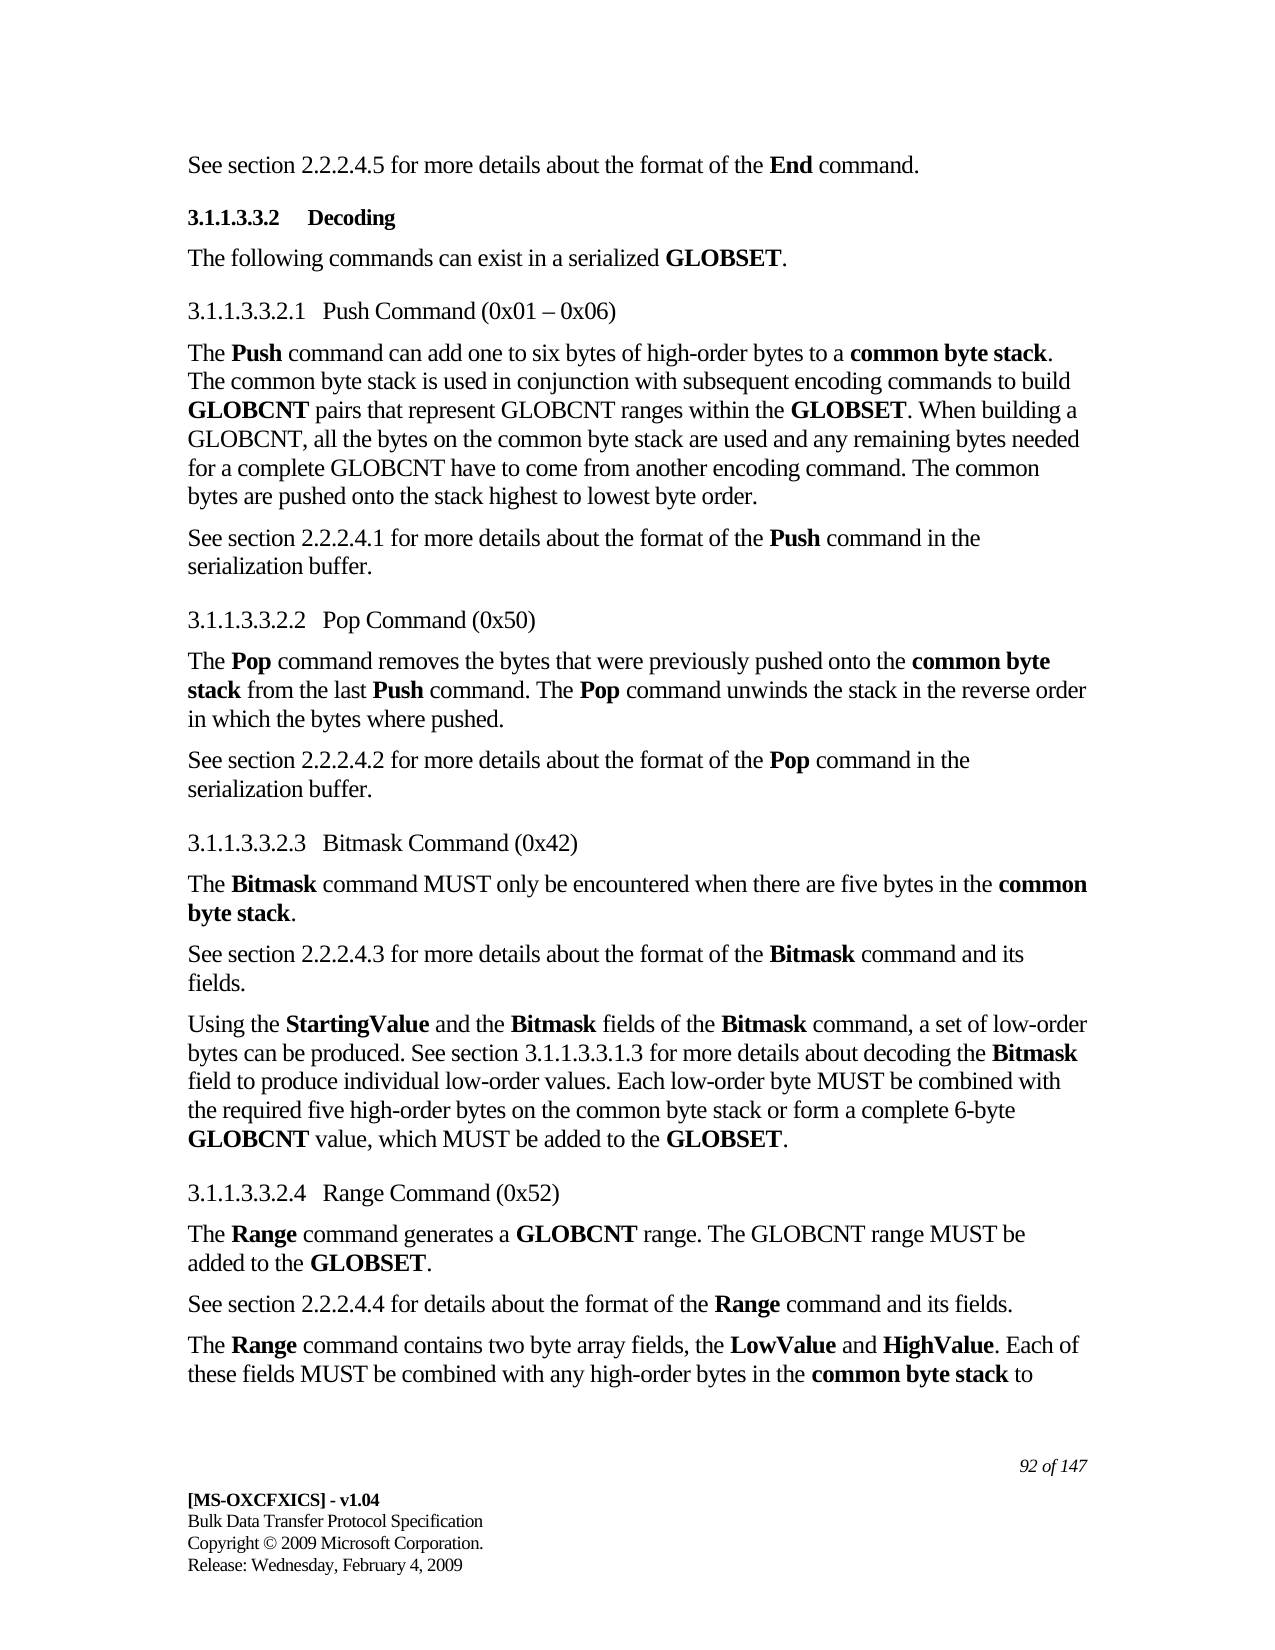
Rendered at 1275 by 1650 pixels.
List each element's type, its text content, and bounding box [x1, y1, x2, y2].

text The Range command generates a GLOBCNT range. The GLOBCNT range MUST be added to the GLOBSET. [187, 1219, 1087, 1276]
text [187, 1330, 1087, 1388]
subtitle Range Command (0x52) [187, 1178, 1087, 1206]
text The Push command can add one to six bytes of high-order bytes to a common byte stack. The common byte stack is used in conjunction with subsequent encoding commands to build GLOBCNT pairs that represent GLOBCNT ranges within the GLOBSET. When building a GLOBCNT, all the bytes on the common byte stack are used and any remaining bytes needed for a complete GLOBCNT have to come from another encoding command. The common bytes are pushed onto the stack highest to lowest byte order. [187, 338, 1087, 510]
text The following commands can exist in a serialized GLOBSET. [187, 243, 1087, 271]
subtitle Push Command (0x01 – 0x06) [187, 296, 1087, 325]
text See section 2.2.2.4.5 for more details about the format of the End command. [187, 150, 1087, 179]
subtitle Pop Command (0x50) [187, 605, 1087, 634]
text The Pop command removes the bytes that were previously pushed onto the common byte stack from the last Push command. The Pop command unwinds the stack in the reverse order in which the bytes where pushed. [187, 646, 1087, 733]
subtitle Bitmask Command (0x42) [187, 828, 1087, 856]
text See section 2.2.2.4.3 for more details about the format of the Bitmask command and its fields. [187, 939, 1087, 996]
text The Bitmask command MUST only be encountered when there are five bytes in the common byte stack. [187, 869, 1087, 926]
text See section 2.2.2.4.1 for more details about the format of the Push command in the serialization buffer. [187, 523, 1087, 580]
subtitle Decoding [187, 204, 1087, 230]
text See section 2.2.2.4.4 for details about the format of the Range command and its fields. [187, 1289, 1087, 1318]
text Using the StartingValue and the Bitmask fields of the Bitmask command, a set of low-order bytes can be produced. See section 3.1.1.3.3.1.3 for more details about decoding the Bitmask field to produce individual low-order values. Each low-order byte MUST be combined with the required five high-order bytes on the common byte stack or form a complete 6-byte GLOBCNT value, which MUST be added to the GLOBSET. [187, 1009, 1087, 1153]
text See section 2.2.2.4.2 for more details about the format of the Pop command in the serialization buffer. [187, 745, 1087, 803]
